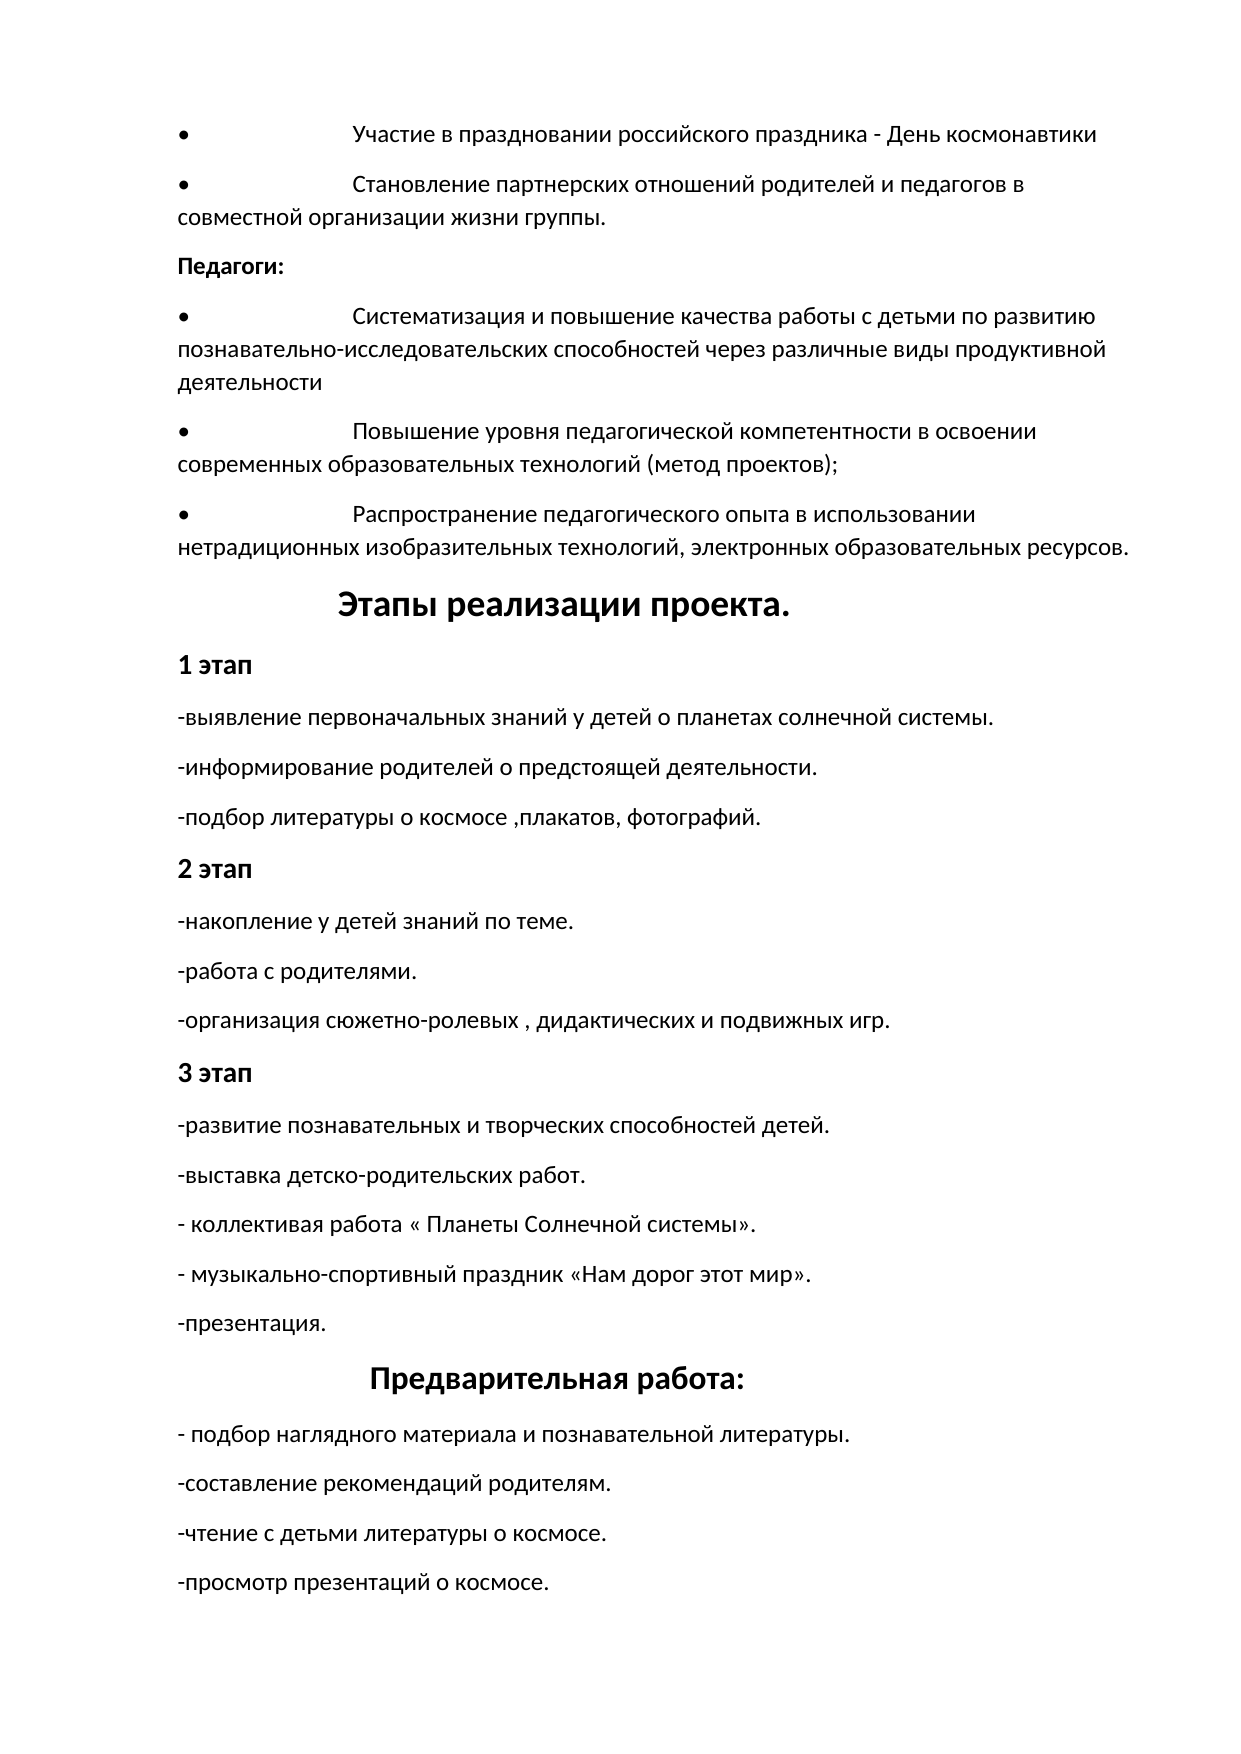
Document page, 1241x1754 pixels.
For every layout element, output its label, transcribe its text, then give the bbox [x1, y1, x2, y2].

text 2 этап [177, 850, 1152, 886]
text • Систематизация и повышение качества работы с детьми по развитию познавательно-исследовательских способностей через различные виды продуктивной деятельности [177, 300, 1152, 396]
text 1 этап [177, 646, 1152, 682]
text -накопление у детей знаний по теме. [177, 905, 1152, 936]
text Педагоги: [177, 250, 1152, 281]
text -выявление первоначальных знаний у детей о планетах солнечной системы. [177, 701, 1152, 732]
text • Участие в праздновании российского праздника - День космонавтики [177, 118, 1152, 149]
text -составление рекомендаций родителям. [177, 1467, 1152, 1498]
text -презентация. [177, 1307, 1152, 1338]
text • Распространение педагогического опыта в использовании нетрадиционных изобразительных технологий, электронных образовательных ресурсов. [177, 498, 1152, 561]
text -работа с родителями. [177, 955, 1152, 985]
text 3 этап [177, 1054, 1152, 1090]
text • Повышение уровня педагогической компетентности в освоении современных образовательных технологий (метод проектов); [177, 415, 1152, 479]
text -подбор литературы о космосе ,плакатов, фотографий. [177, 801, 1152, 831]
text - коллективая работа « Планеты Солнечной системы». [177, 1208, 1152, 1239]
text Этапы реализации проекта. [177, 580, 1152, 626]
text -информирование родителей о предстоящей деятельности. [177, 751, 1152, 782]
text -организация сюжетно-ролевых , дидактических и подвижных игр. [177, 1004, 1152, 1035]
text - музыкально-спортивный праздник «Нам дорог этот мир». [177, 1258, 1152, 1288]
text Предварительная работа: [177, 1357, 1152, 1398]
text -чтение с детьми литературы о космосе. [177, 1517, 1152, 1547]
text - подбор наглядного материала и познавательной литературы. [177, 1418, 1152, 1448]
text -развитие познавательных и творческих способностей детей. [177, 1109, 1152, 1140]
text • Становление партнерских отношений родителей и педагогов в совместной организации жизни группы. [177, 168, 1152, 231]
text -выставка детско-родительских работ. [177, 1159, 1152, 1189]
text -просмотр презентаций о космосе. [177, 1566, 1152, 1597]
